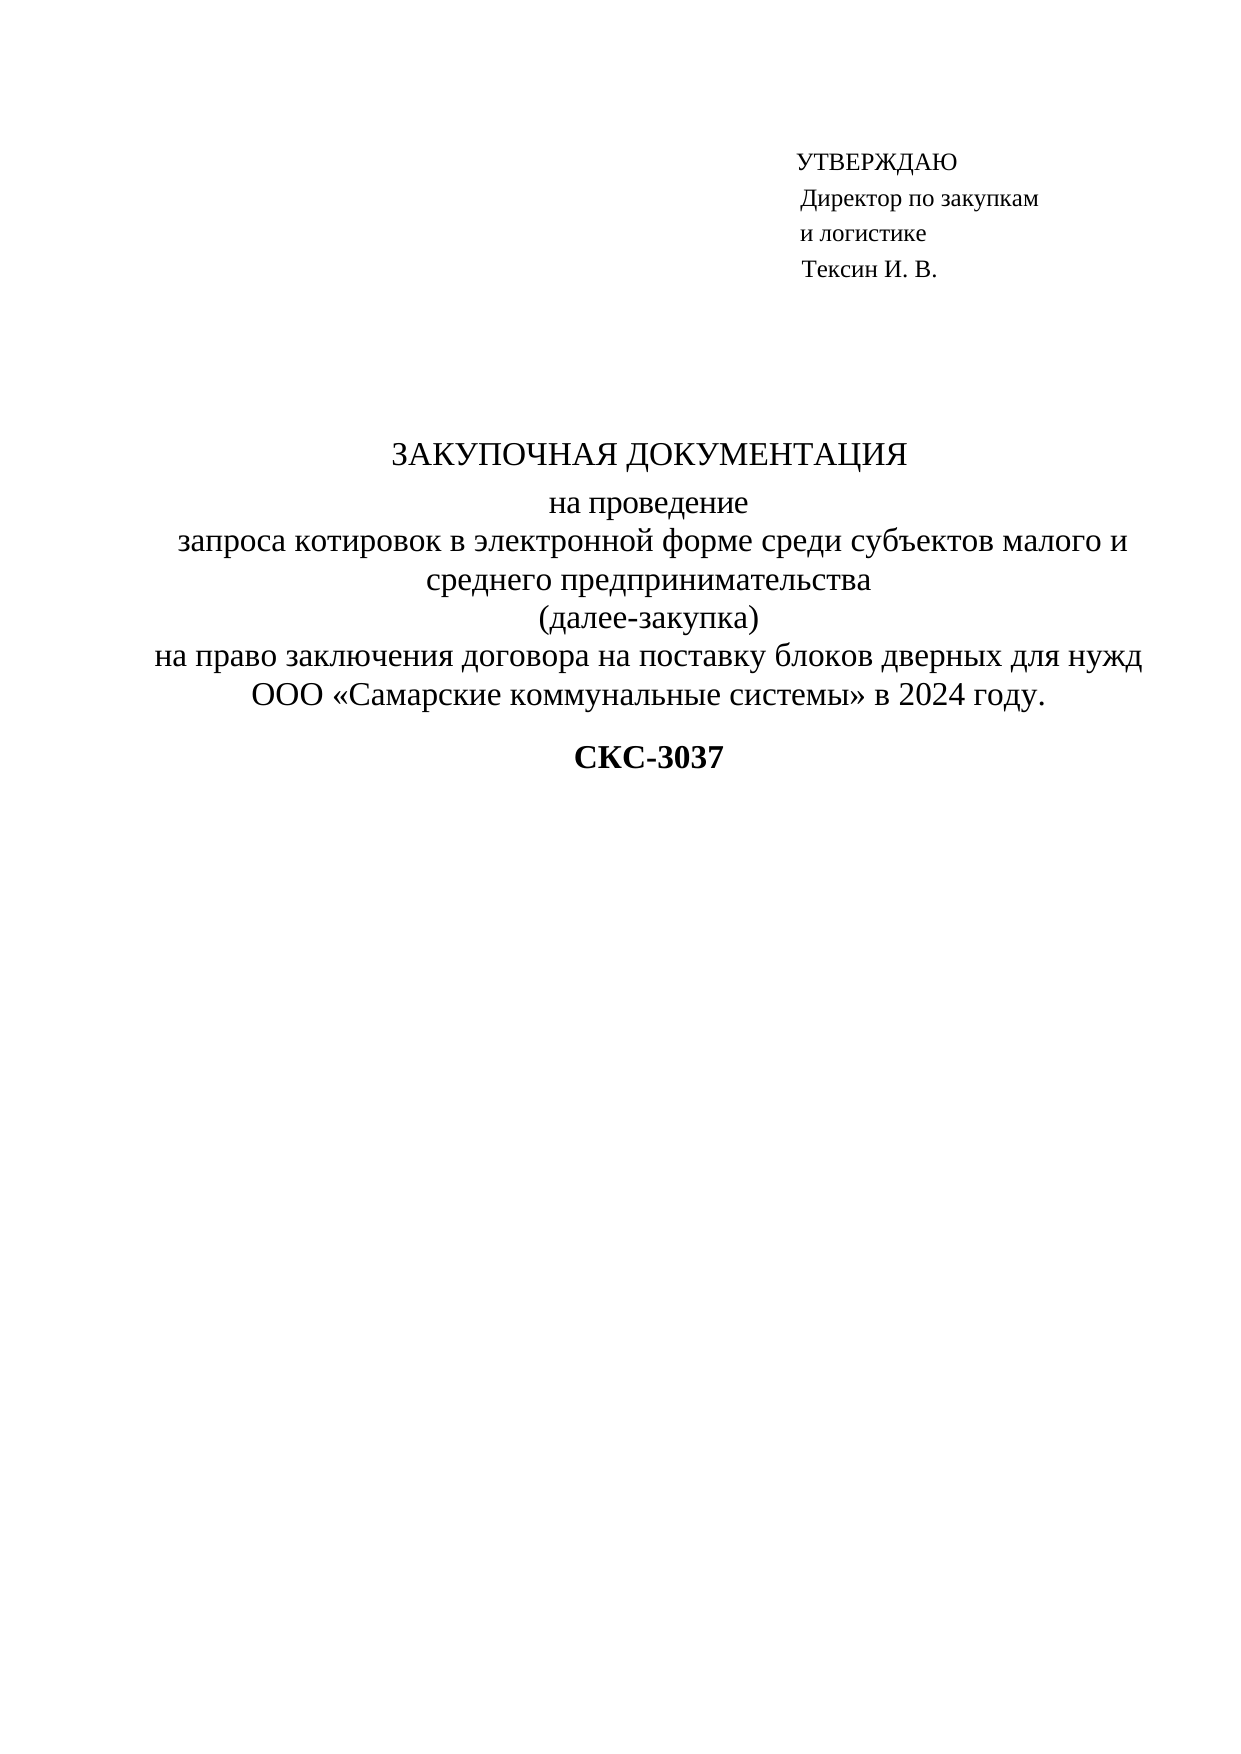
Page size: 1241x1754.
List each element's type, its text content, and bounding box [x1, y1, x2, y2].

text запроса котировок в электронной форме среди субъектов малого и среднего предпринимательства [131, 520, 1166, 597]
text ЗАКУПОЧНАЯ ДОКУМЕНТАЦИЯ [131, 434, 1168, 472]
text и логистике [131, 218, 1168, 247]
text Директор по закупкам [131, 183, 1168, 211]
text (далее-закупка) [131, 597, 1166, 635]
text на проведение [131, 482, 1166, 520]
text СКС-3037 [131, 737, 1166, 775]
text Тексин И. В. [131, 254, 1168, 283]
text УТВЕРЖДАЮ [796, 147, 1168, 175]
text на право заключения договора на поставку блоков дверных для нужд ООО «Самарские коммунальные системы» в 2024 году. [131, 635, 1166, 712]
